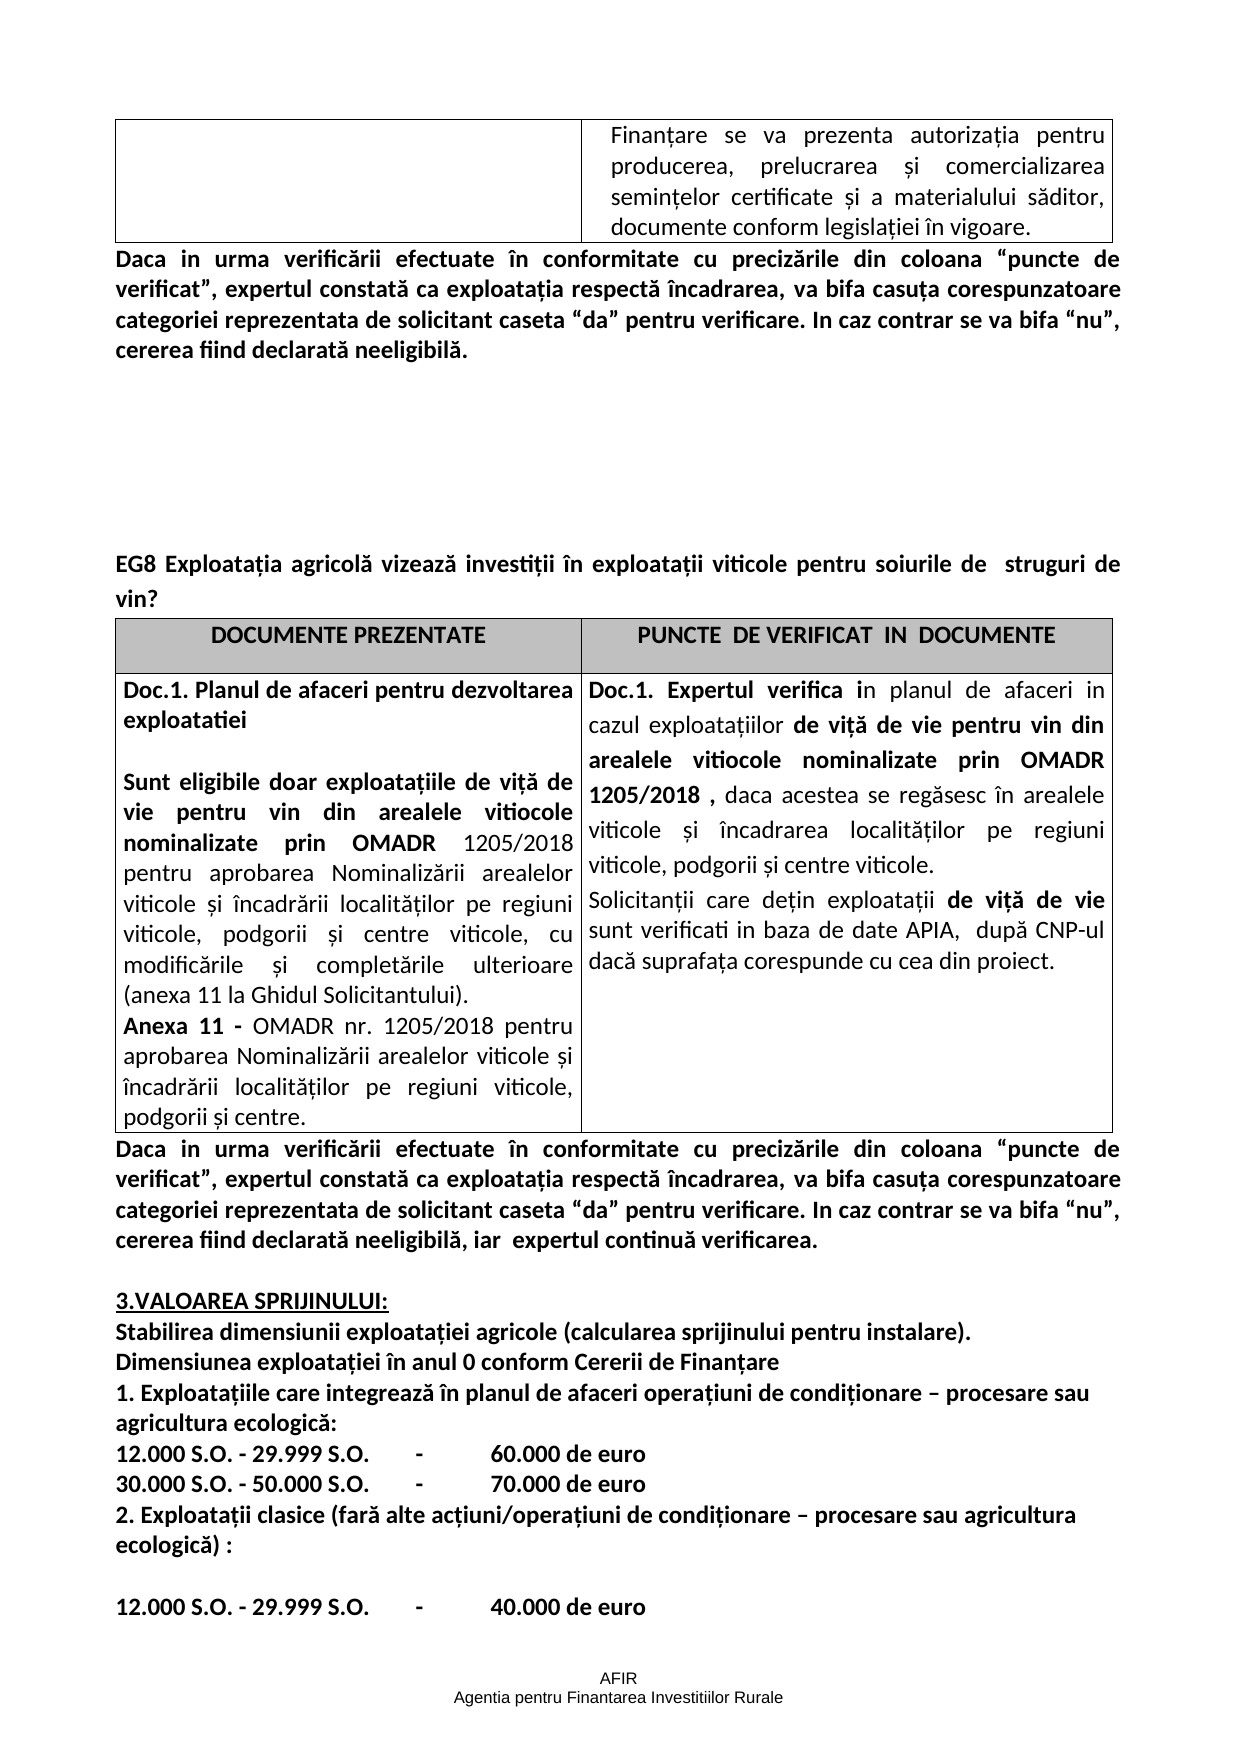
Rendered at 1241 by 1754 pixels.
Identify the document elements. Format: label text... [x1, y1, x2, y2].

text 12.000 S.O. - 29.999 S.O. - 60.000 de euro [115, 1438, 1122, 1469]
table_header PUNCTE DE VERIFICAT IN DOCUMENTE [582, 619, 1112, 673]
text Dimensiunea exploataţiei în anul 0 conform Cererii de Finanţare [115, 1347, 1122, 1377]
text 12.000 S.O. - 29.999 S.O. - 40.000 de euro [115, 1591, 1122, 1621]
text 2. Exploatații clasice (fară alte acțiuni/operațiuni de condiționare – procesare sau agricultura ecologică) : [115, 1499, 1122, 1560]
text Daca in urma verificării efectuate în conformitate cu precizările din coloana “puncte de verificat”, expertul constată ca exploataţia respectă încadrarea, va bifa casuţa corespunzatoare categoriei reprezentata de solicitant caseta “da” pentru verificare. In caz contrar se va bifa “nu”, cererea fiind declarată neeligibilă. [115, 243, 1122, 365]
text 30.000 S.O. - 50.000 S.O. - 70.000 de euro [115, 1469, 1122, 1499]
table_cell Doc.1. Planul de afaceri pentru dezvoltarea exploatatiei Sunt eligibile doar exploataţiile de viţă de vie pentru vin din arealele vitiocole nominalizate prin OMADR 1205/2018 pentru aprobarea Nominalizării arealelor viticole şi încadrării localităţilor pe regiuni viticole, podgorii şi centre viticole, cu modificările şi completările ulterioare (anexa 11 la Ghidul Solicitantului). Anexa 11 - OMADR nr. 1205/2018 pentru aprobarea Nominalizării arealelor viticole şi încadrării localităţilor pe regiuni viticole, podgorii şi centre. [116, 674, 581, 1132]
text 3.VALOAREA SPRIJINULUI: [115, 1286, 1122, 1316]
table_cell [116, 120, 581, 242]
table_header DOCUMENTE PREZENTATE [116, 619, 581, 673]
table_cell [582, 120, 1112, 242]
text Stabilirea dimensiunii exploataţiei agricole (calcularea sprijinului pentru instalare). [115, 1316, 1122, 1347]
text EG8 Exploatația agricolă vizează investiţii în exploataţii viticole pentru soiurile de struguri de vin? [115, 548, 1122, 613]
table_cell Doc.1. Expertul verifica in planul de afaceri in cazul exploataţiilor de viţă de vie pentru vin din arealele vitiocole nominalizate prin OMADR 1205/2018 , daca acestea se regăsesc în arealele viticole şi încadrarea localităţilor pe regiuni viticole, podgorii şi centre viticole. Solicitanții care dețin exploatații de viţă de vie sunt verificati in baza de date APIA, după CNP-ul dacă suprafaţa corespunde cu cea din proiect. [582, 674, 1112, 1132]
text 1. Exploatațiile care integrează în planul de afaceri operațiuni de condiționare – procesare sau agricultura ecologică: [115, 1377, 1122, 1438]
text Daca in urma verificării efectuate în conformitate cu precizările din coloana “puncte de verificat”, expertul constată ca exploataţia respectă încadrarea, va bifa casuţa corespunzatoare categoriei reprezentata de solicitant caseta “da” pentru verificare. In caz contrar se va bifa “nu”, cererea fiind declarată neeligibilă, iar expertul continuă verificarea. [115, 1133, 1122, 1255]
